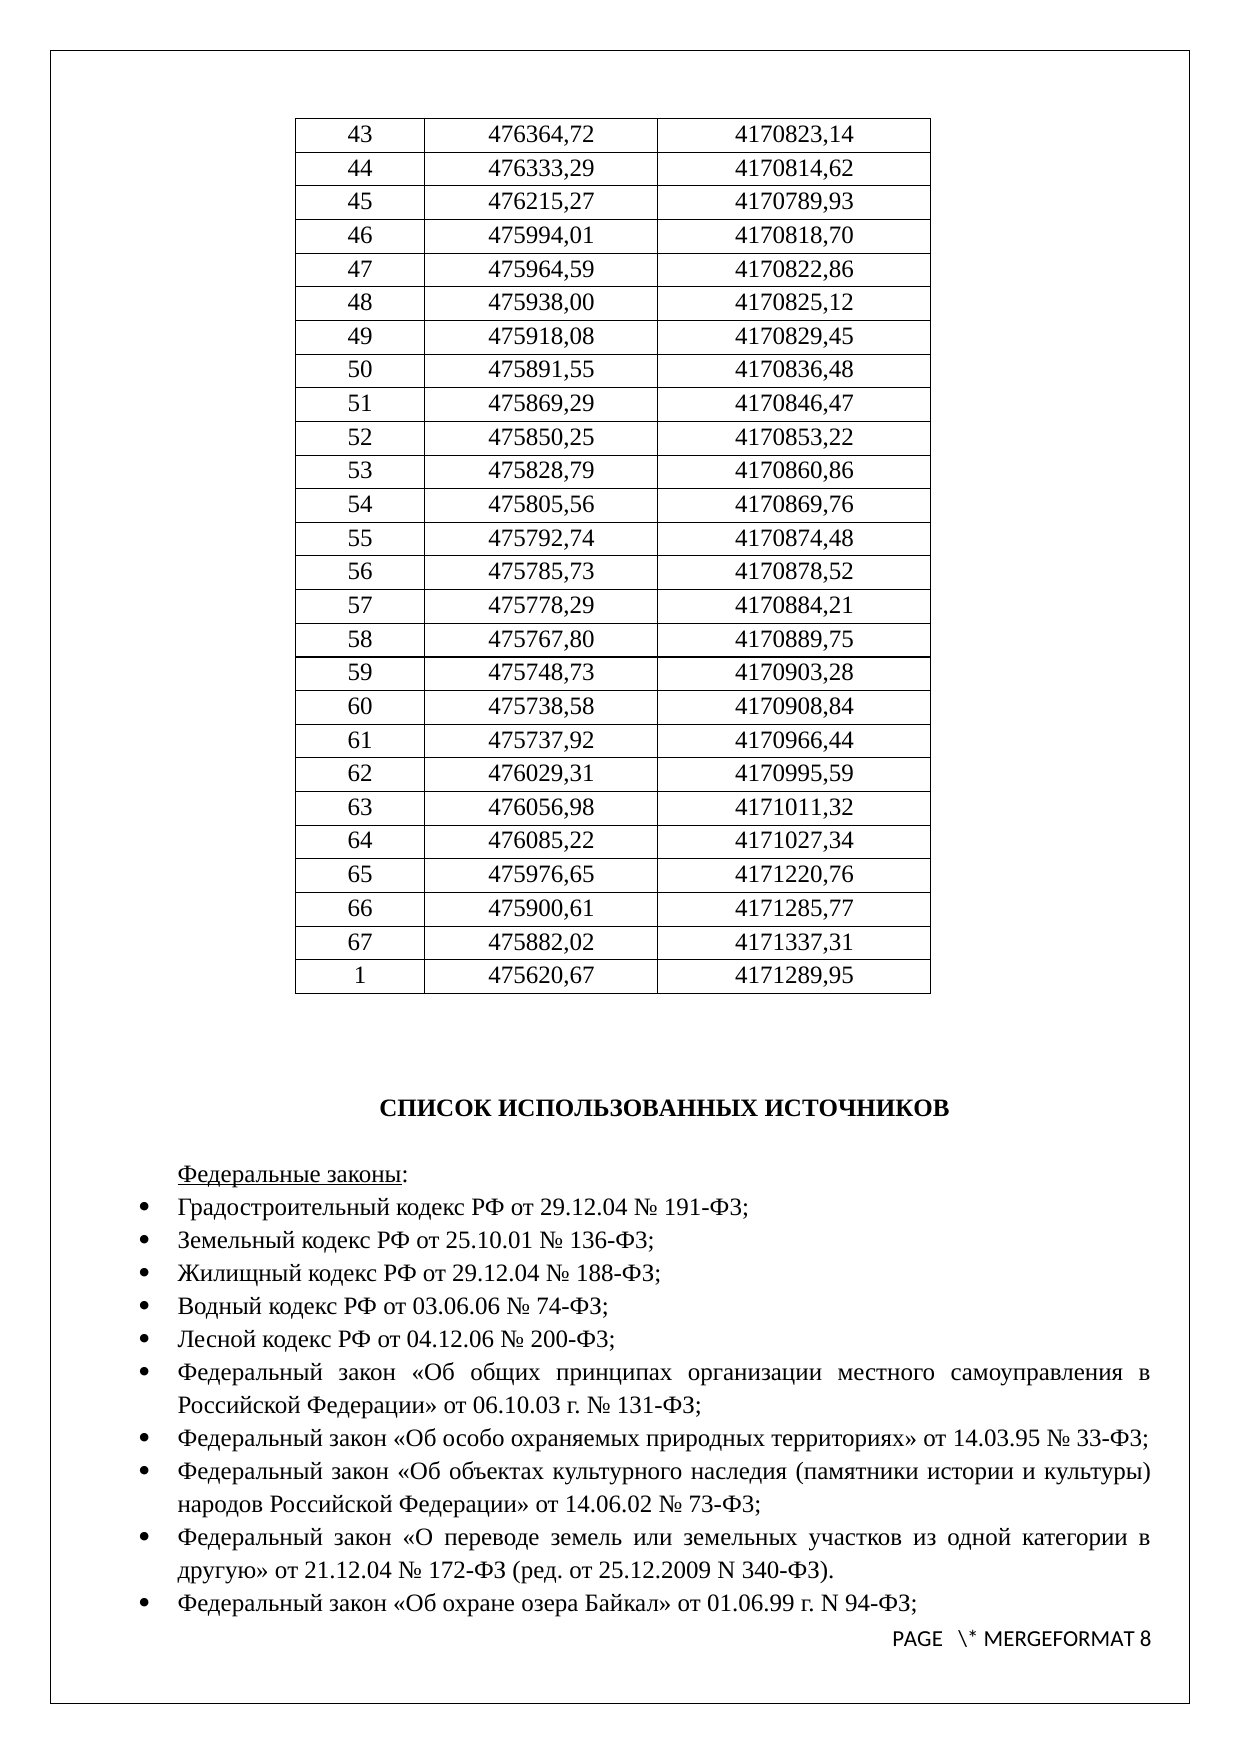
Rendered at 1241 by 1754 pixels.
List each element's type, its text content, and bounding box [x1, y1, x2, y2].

table_cell 4170818,70 [658, 220, 930, 253]
table_cell 67 [296, 927, 424, 959]
table_cell 56 [296, 556, 424, 589]
list Федеральный закон «Об охране озера Байкал» от 01.06.99 г. N 94-ФЗ; [140, 1588, 1152, 1617]
table_cell 476085,22 [425, 826, 657, 858]
table_cell 4171337,31 [658, 927, 930, 959]
table_cell 4170789,93 [658, 186, 930, 219]
table_cell 4170853,22 [658, 422, 930, 454]
table_cell 475900,61 [425, 893, 657, 926]
table_cell 4170869,76 [658, 489, 930, 522]
table_cell 4170836,48 [658, 355, 930, 387]
table_cell 4170995,59 [658, 758, 930, 791]
table_cell 475828,79 [425, 456, 657, 488]
table_cell 475964,59 [425, 254, 657, 286]
table_cell 45 [296, 186, 424, 219]
table_cell 4170966,44 [658, 725, 930, 757]
table_cell 47 [296, 254, 424, 286]
text Федеральные законы: [103, 1159, 1152, 1188]
table_cell 475737,92 [425, 725, 657, 757]
table_cell 476364,72 [425, 119, 657, 152]
table_cell 475850,25 [425, 422, 657, 454]
table_cell 4170846,47 [658, 388, 930, 421]
table_cell 4170829,45 [658, 321, 930, 353]
table_cell 475778,29 [425, 590, 657, 623]
table_cell 4170814,62 [658, 153, 930, 185]
table_cell 475620,67 [425, 960, 657, 993]
table_cell 50 [296, 355, 424, 387]
table_cell 44 [296, 153, 424, 185]
list Лесной кодекс РФ от 04.12.06 № 200-Ф3; [140, 1324, 1152, 1353]
table_cell 475738,58 [425, 691, 657, 724]
table_cell 64 [296, 826, 424, 858]
table_cell 475805,56 [425, 489, 657, 522]
table_cell 475891,55 [425, 355, 657, 387]
table_cell 63 [296, 792, 424, 824]
table_cell 4170860,86 [658, 456, 930, 488]
table_cell 4170874,48 [658, 523, 930, 555]
table_cell 4170889,75 [658, 624, 930, 656]
table_cell 475918,08 [425, 321, 657, 353]
table_cell 4171027,34 [658, 826, 930, 858]
table_cell 66 [296, 893, 424, 926]
table_cell 4170823,14 [658, 119, 930, 152]
text СПИСОК ИСПОЛЬЗОВАННЫХ ИСТОЧНИКОВ [103, 1093, 1152, 1122]
table_cell 4170825,12 [658, 287, 930, 320]
table_cell 475994,01 [425, 220, 657, 253]
table_cell 475767,80 [425, 624, 657, 656]
list Федеральный закон «О переводе земель или земельных участков из одной категории в другую» от 21.12.04 № 172-ФЗ (ред. от 25.12.2009 N 340-ФЗ). [140, 1522, 1152, 1584]
table_cell 476056,98 [425, 792, 657, 824]
list Федеральный закон «Об общих принципах организации местного самоуправления в Российской Федерации» от 06.10.03 г. № 131-ФЗ; [140, 1357, 1152, 1419]
table_cell 4170878,52 [658, 556, 930, 589]
table_cell 4170822,86 [658, 254, 930, 286]
list Федеральный закон «Об объектах культурного наследия (памятники истории и культуры) народов Российской Федерации» от 14.06.02 № 73-Ф3; [140, 1456, 1152, 1518]
table_cell 46 [296, 220, 424, 253]
table_cell 475792,74 [425, 523, 657, 555]
table_cell 4171289,95 [658, 960, 930, 993]
table_cell 52 [296, 422, 424, 454]
table_cell 4170908,84 [658, 691, 930, 724]
table_cell 61 [296, 725, 424, 757]
table_cell 1 [296, 960, 424, 993]
table_cell 4170903,28 [658, 658, 930, 690]
table_cell 65 [296, 859, 424, 892]
table_cell 476333,29 [425, 153, 657, 185]
table_cell 51 [296, 388, 424, 421]
table_cell 54 [296, 489, 424, 522]
table_cell 49 [296, 321, 424, 353]
table_cell 55 [296, 523, 424, 555]
table_cell 60 [296, 691, 424, 724]
table_cell 475882,02 [425, 927, 657, 959]
table_cell 58 [296, 624, 424, 656]
list Водный кодекс РФ от 03.06.06 № 74-ФЗ; [140, 1291, 1152, 1320]
table_cell 476215,27 [425, 186, 657, 219]
table_cell 4171285,77 [658, 893, 930, 926]
table_cell 475976,65 [425, 859, 657, 892]
table_cell 53 [296, 456, 424, 488]
list Земельный кодекс РФ от 25.10.01 № 136-Ф3; [140, 1225, 1152, 1254]
table_cell 475785,73 [425, 556, 657, 589]
table_cell 475869,29 [425, 388, 657, 421]
table_cell 62 [296, 758, 424, 791]
table_cell 476029,31 [425, 758, 657, 791]
table_cell 48 [296, 287, 424, 320]
table_cell 4170884,21 [658, 590, 930, 623]
table_cell 43 [296, 119, 424, 152]
table_cell 59 [296, 658, 424, 690]
list Градостроительный кодекс РФ от 29.12.04 № 191-Ф3; [140, 1192, 1152, 1221]
table_cell 475938,00 [425, 287, 657, 320]
list Жилищный кодекс РФ от 29.12.04 № 188-ФЗ; [140, 1258, 1152, 1287]
table_cell 475748,73 [425, 658, 657, 690]
table_cell 57 [296, 590, 424, 623]
table_cell 4171220,76 [658, 859, 930, 892]
list Федеральный закон «Об особо охраняемых природных территориях» от 14.03.95 № 33-Ф3; [140, 1423, 1152, 1452]
table_cell 4171011,32 [658, 792, 930, 824]
